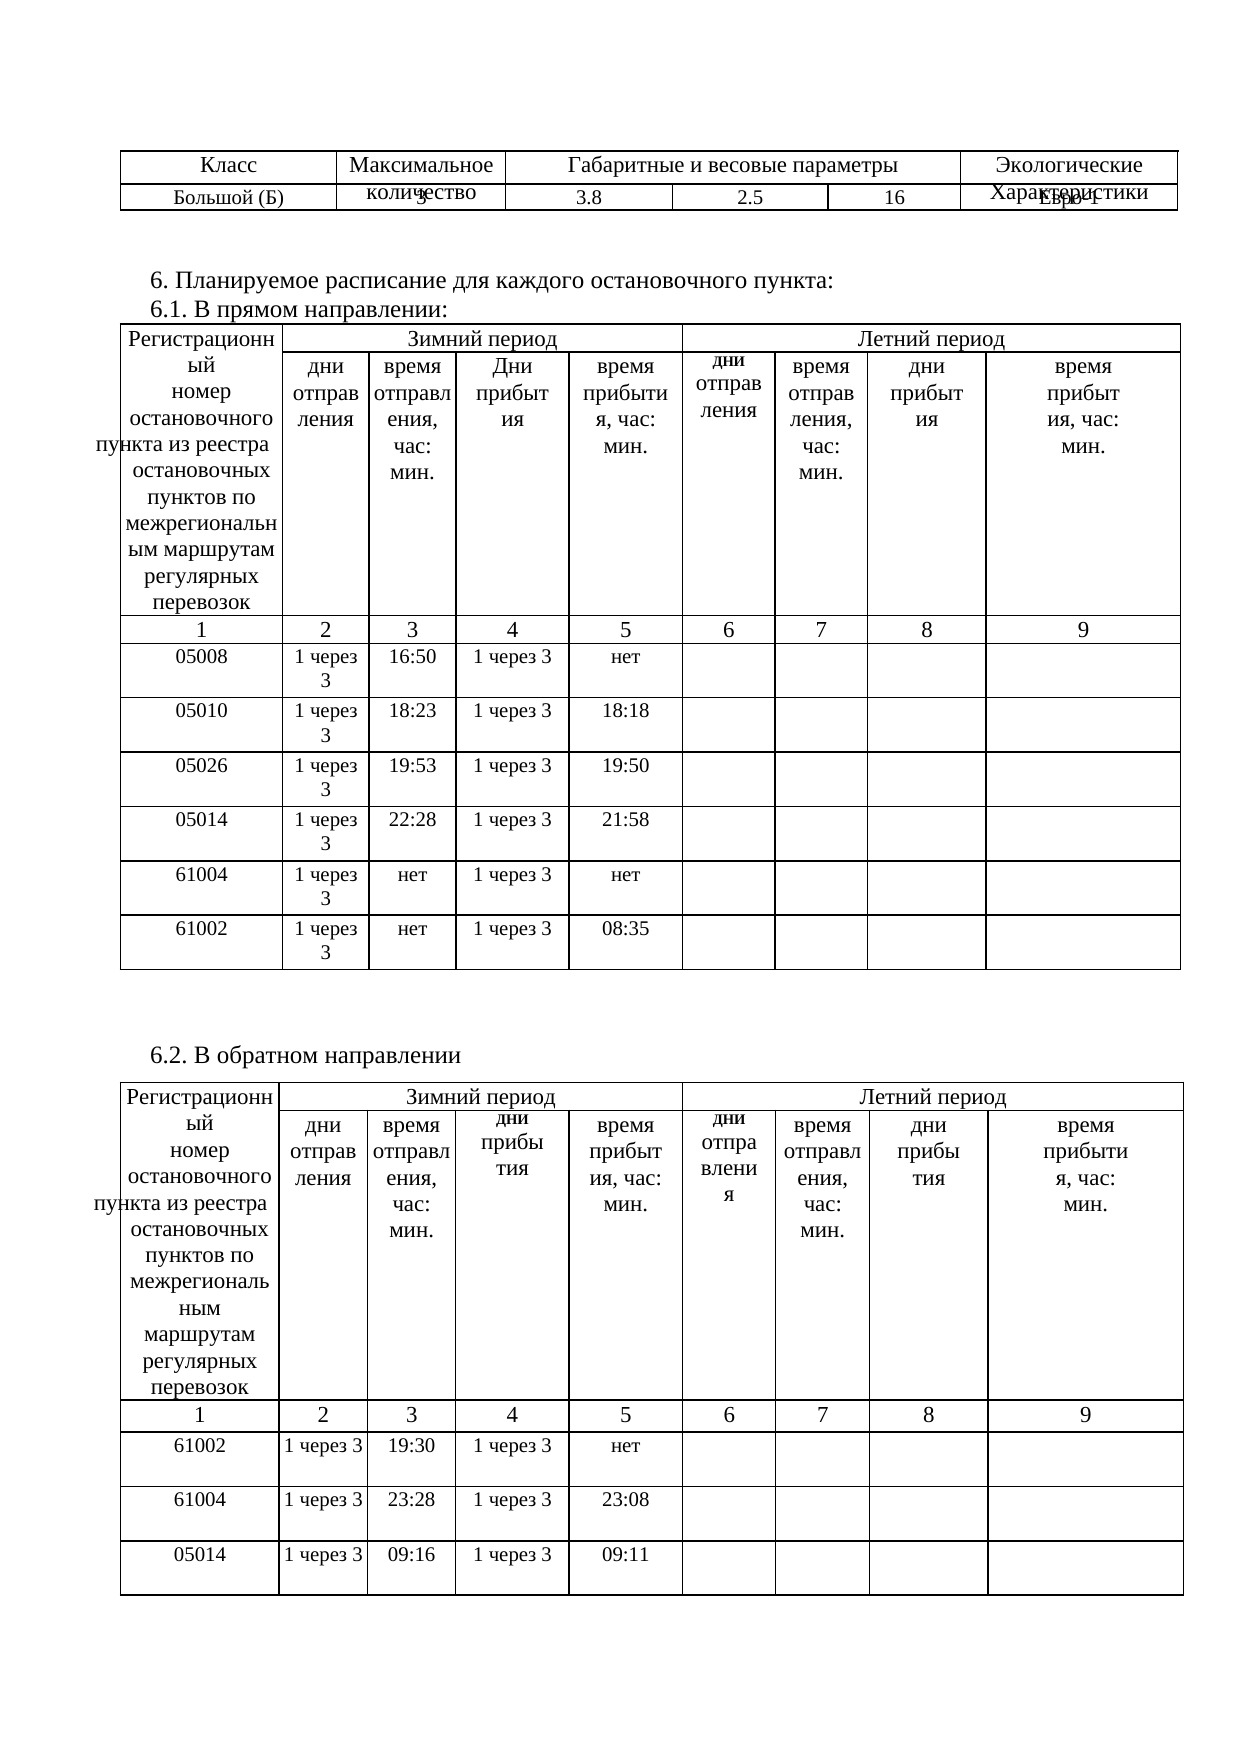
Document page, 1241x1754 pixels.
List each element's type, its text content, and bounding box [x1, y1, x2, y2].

table_cell 18:23 [370, 698, 455, 751]
table_cell 18:18 [570, 698, 682, 751]
table_cell нет [370, 916, 455, 969]
table_cell 6 [683, 616, 774, 642]
table_cell время отправл ения, час: мин. [368, 1111, 455, 1399]
table_cell 5 [570, 616, 682, 642]
table_header Максимальное количество [337, 152, 505, 183]
table_cell нет [570, 862, 682, 914]
table_cell 1 через 3 [456, 1433, 568, 1486]
table_cell время прибыт ия, час: мин. [987, 353, 1180, 614]
text 6. Планируемое расписание для каждого остановочного пункта: [150, 266, 1090, 294]
table_cell 1 через 3 [283, 807, 368, 860]
table_cell нет [570, 644, 682, 697]
table_cell [683, 862, 774, 914]
table_cell [870, 1487, 987, 1540]
table_cell [989, 1433, 1183, 1486]
table_cell [683, 753, 774, 806]
table_cell 1 через 3 [283, 753, 368, 806]
table_cell [870, 1433, 987, 1486]
table_cell 1 через 3 [456, 1487, 568, 1540]
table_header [121, 1083, 278, 1399]
table_header Регистрационный номер остановочного пункта из реестра остановочных пунктов по межрегиональным маршрутам регулярных перевозок [121, 325, 282, 614]
table_cell 05010 [121, 698, 282, 751]
table_cell [776, 753, 867, 806]
table_cell [870, 1542, 987, 1594]
table_cell ДНИ отпра влени я [683, 1111, 775, 1399]
table_cell [868, 916, 985, 969]
table_cell [683, 1542, 775, 1594]
table_cell 05014 [121, 1542, 278, 1594]
table_cell 1 через 3 [280, 1433, 367, 1486]
table_cell дни прибыт ия [868, 353, 985, 614]
table_cell [776, 698, 867, 751]
table_cell 2 [280, 1401, 367, 1431]
table_cell дни прибы тия [870, 1111, 987, 1399]
table_cell 1 [121, 616, 282, 642]
table_cell 1 через 3 [457, 753, 568, 806]
table_cell 61004 [121, 862, 282, 914]
table_cell 22:28 [370, 807, 455, 860]
table_cell [683, 1433, 775, 1486]
table_cell [683, 916, 774, 969]
table_cell 2 [283, 616, 368, 642]
table_cell Евро-1 [961, 185, 1177, 209]
text 6.2. В обратном направлении [150, 1040, 1090, 1069]
table_cell [868, 862, 985, 914]
table_cell Дни прибыт ия [457, 353, 568, 614]
table_cell 3 [368, 1401, 455, 1431]
table_cell дни отправ ления [283, 353, 368, 614]
table_cell 09:11 [570, 1542, 682, 1594]
table_cell 1 через 3 [283, 916, 368, 969]
table_cell 23:28 [368, 1487, 455, 1540]
table_header Летний период [683, 1083, 1183, 1109]
table_cell 09:16 [368, 1542, 455, 1594]
table_cell [776, 1433, 869, 1486]
table_cell 19:30 [368, 1433, 455, 1486]
table_cell 19:50 [570, 753, 682, 806]
table_cell [776, 916, 867, 969]
table_cell 05014 [121, 807, 282, 860]
table_cell время прибыти я, час: мин. [989, 1111, 1183, 1399]
table_cell 9 [987, 616, 1180, 642]
table_cell [987, 644, 1180, 697]
table_cell [776, 1487, 869, 1540]
table_cell 6 [683, 1401, 775, 1431]
table_cell [987, 698, 1180, 751]
table_cell 1 через 3 [457, 698, 568, 751]
table_cell время отправл ения, час: мин. [370, 353, 455, 614]
table_cell 5 [570, 1401, 682, 1431]
table_cell [683, 698, 774, 751]
table_cell 1 через 3 [456, 1542, 568, 1594]
text 6.1. В прямом направлении: [150, 294, 1090, 323]
table_cell 1 через 3 [457, 862, 568, 914]
table_cell [987, 862, 1180, 914]
table_cell [989, 1487, 1183, 1540]
table_cell 4 [457, 616, 568, 642]
table_cell 23:08 [570, 1487, 682, 1540]
table_cell 7 [776, 616, 867, 642]
table_header Летний период [683, 325, 1180, 351]
table_cell 3 [337, 185, 505, 209]
table_cell 3 [370, 616, 455, 642]
table_cell 61002 [121, 916, 282, 969]
table_cell нет [570, 1433, 682, 1486]
table_cell 3.8 [506, 185, 672, 209]
table_cell 1 через 3 [283, 698, 368, 751]
table_cell [868, 753, 985, 806]
table_cell время отправл ения, час: мин. [776, 1111, 869, 1399]
table_cell 1 [121, 1401, 278, 1431]
table_cell [683, 1487, 775, 1540]
table_cell 7 [776, 1401, 869, 1431]
table_cell время прибыти я, час: мин. [570, 353, 682, 614]
table_cell [868, 644, 985, 697]
table_cell 61002 [121, 1433, 278, 1486]
table_header Габаритные и весовые параметры [506, 152, 960, 183]
table_cell 2.5 [673, 185, 827, 209]
table_cell 05026 [121, 753, 282, 806]
table_cell 1 через 3 [457, 807, 568, 860]
table_cell [987, 916, 1180, 969]
table_cell [776, 1542, 869, 1594]
table_cell дни отправ ления [280, 1111, 367, 1399]
table_cell 4 [456, 1401, 568, 1431]
table_header Зимний период [280, 1083, 682, 1109]
table_cell ДНИ прибы тия [456, 1111, 568, 1399]
table_cell [776, 807, 867, 860]
table_header Экологические Характеристики [961, 152, 1177, 183]
table_cell [868, 698, 985, 751]
table_cell 1 через 3 [457, 644, 568, 697]
table_header Класс [121, 152, 336, 183]
table_cell 61004 [121, 1487, 278, 1540]
table_cell 8 [870, 1401, 987, 1431]
table_cell 1 через 3 [457, 916, 568, 969]
table_cell 1 через 3 [283, 862, 368, 914]
table_cell 1 через 3 [280, 1487, 367, 1540]
table_cell 9 [989, 1401, 1183, 1431]
table_cell время прибыт ия, час: мин. [570, 1111, 682, 1399]
table_cell [987, 753, 1180, 806]
table_cell 05008 [121, 644, 282, 697]
table_cell [776, 644, 867, 697]
table_cell время отправ ления, час: мин. [776, 353, 867, 614]
table_cell Большой (Б) [121, 185, 336, 209]
table_cell 1 через 3 [280, 1542, 367, 1594]
table_cell [683, 807, 774, 860]
table_cell 16 [829, 185, 960, 209]
table_cell ДНИ отправ ления [683, 353, 774, 614]
table_cell [989, 1542, 1183, 1594]
table_cell 8 [868, 616, 985, 642]
table_cell 08:35 [570, 916, 682, 969]
table_cell 19:53 [370, 753, 455, 806]
table_cell 21:58 [570, 807, 682, 860]
table_cell 1 через 3 [283, 644, 368, 697]
table_cell [868, 807, 985, 860]
table_cell 16:50 [370, 644, 455, 697]
table_cell [776, 862, 867, 914]
table_cell [683, 644, 774, 697]
table_cell [987, 807, 1180, 860]
table_header Зимний период [283, 325, 682, 351]
table_cell нет [370, 862, 455, 914]
